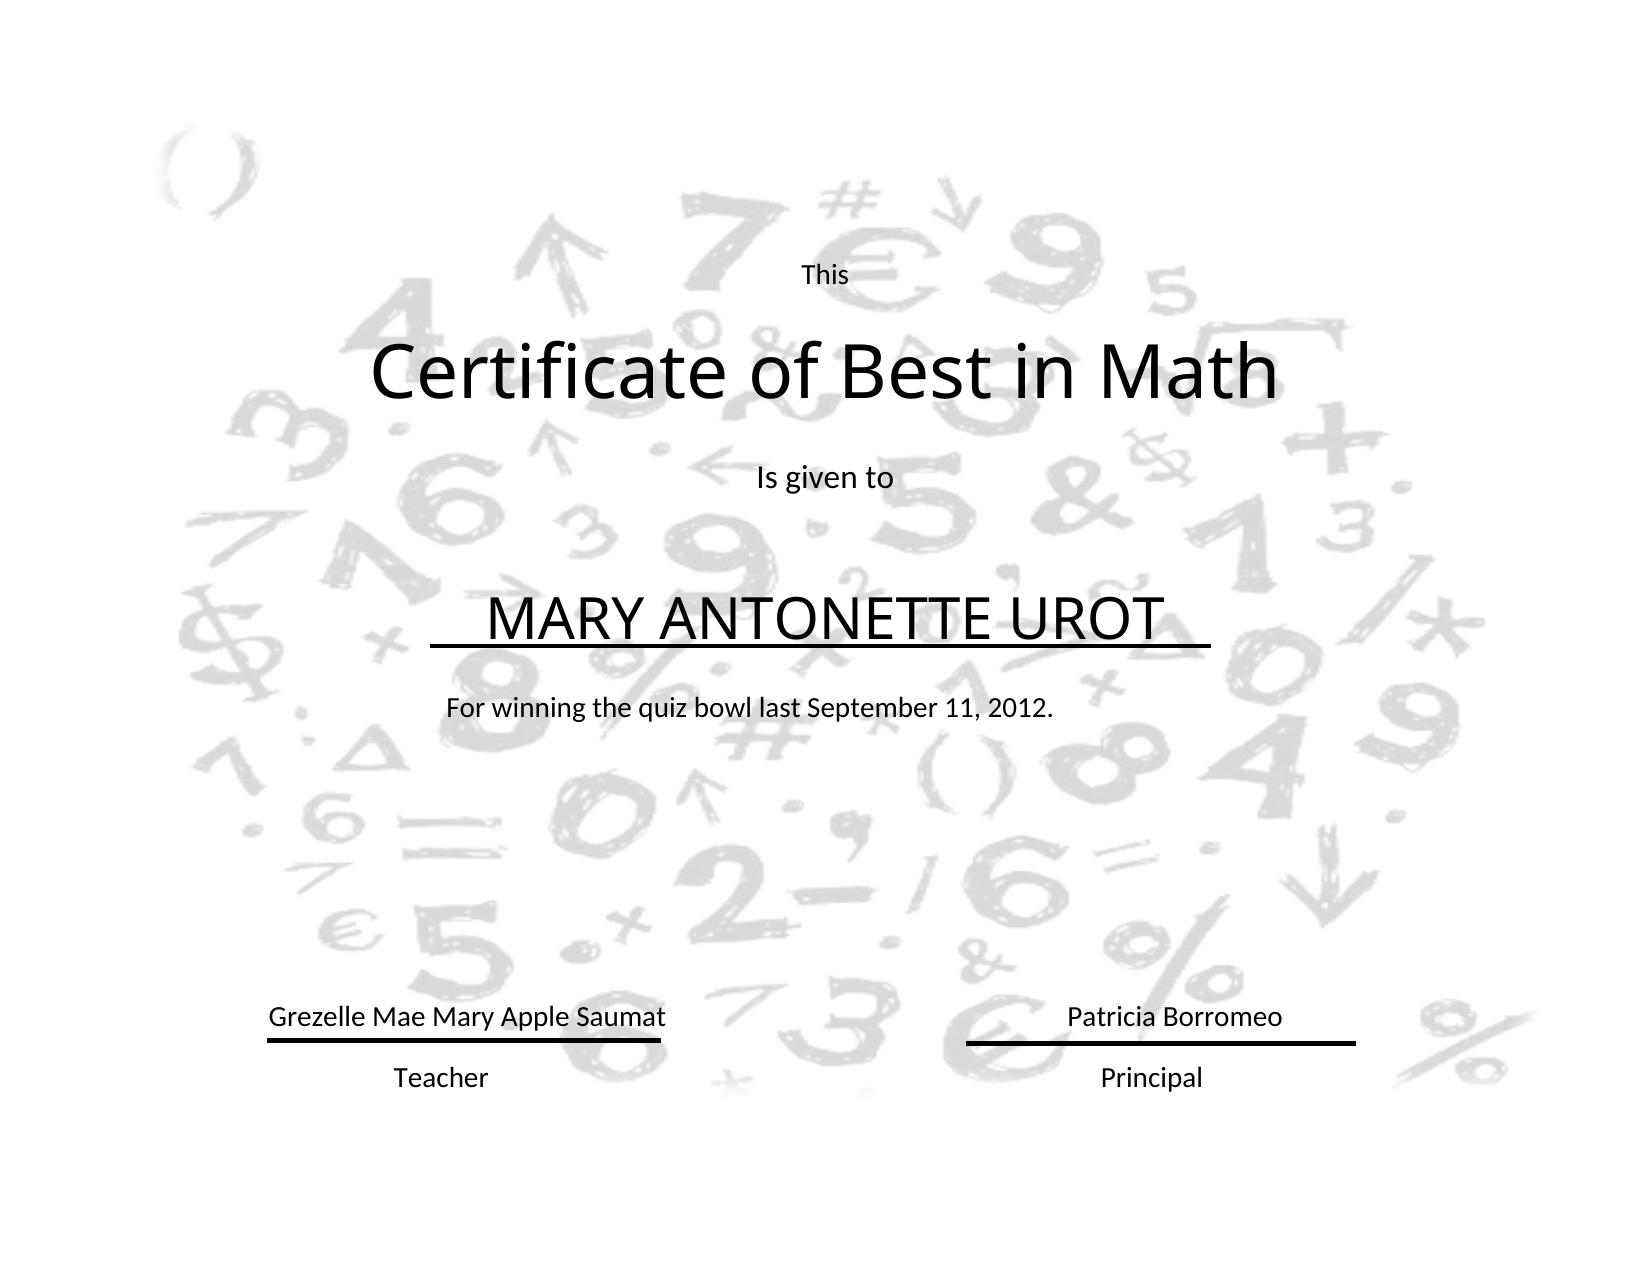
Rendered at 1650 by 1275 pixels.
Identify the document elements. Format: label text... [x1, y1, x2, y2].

text Grezelle Mae Mary Apple Saumat Patricia Borromeo [150, 998, 1500, 1033]
text Is given to [150, 456, 1500, 497]
text Teacher Principal [150, 1059, 1500, 1095]
text For winning the quiz bowl last September 11, 2012. [150, 689, 1500, 724]
text MARY ANTONETTE UROT [150, 577, 1500, 656]
text This [150, 256, 1500, 292]
text Certificate of Best in Math [150, 318, 1500, 420]
